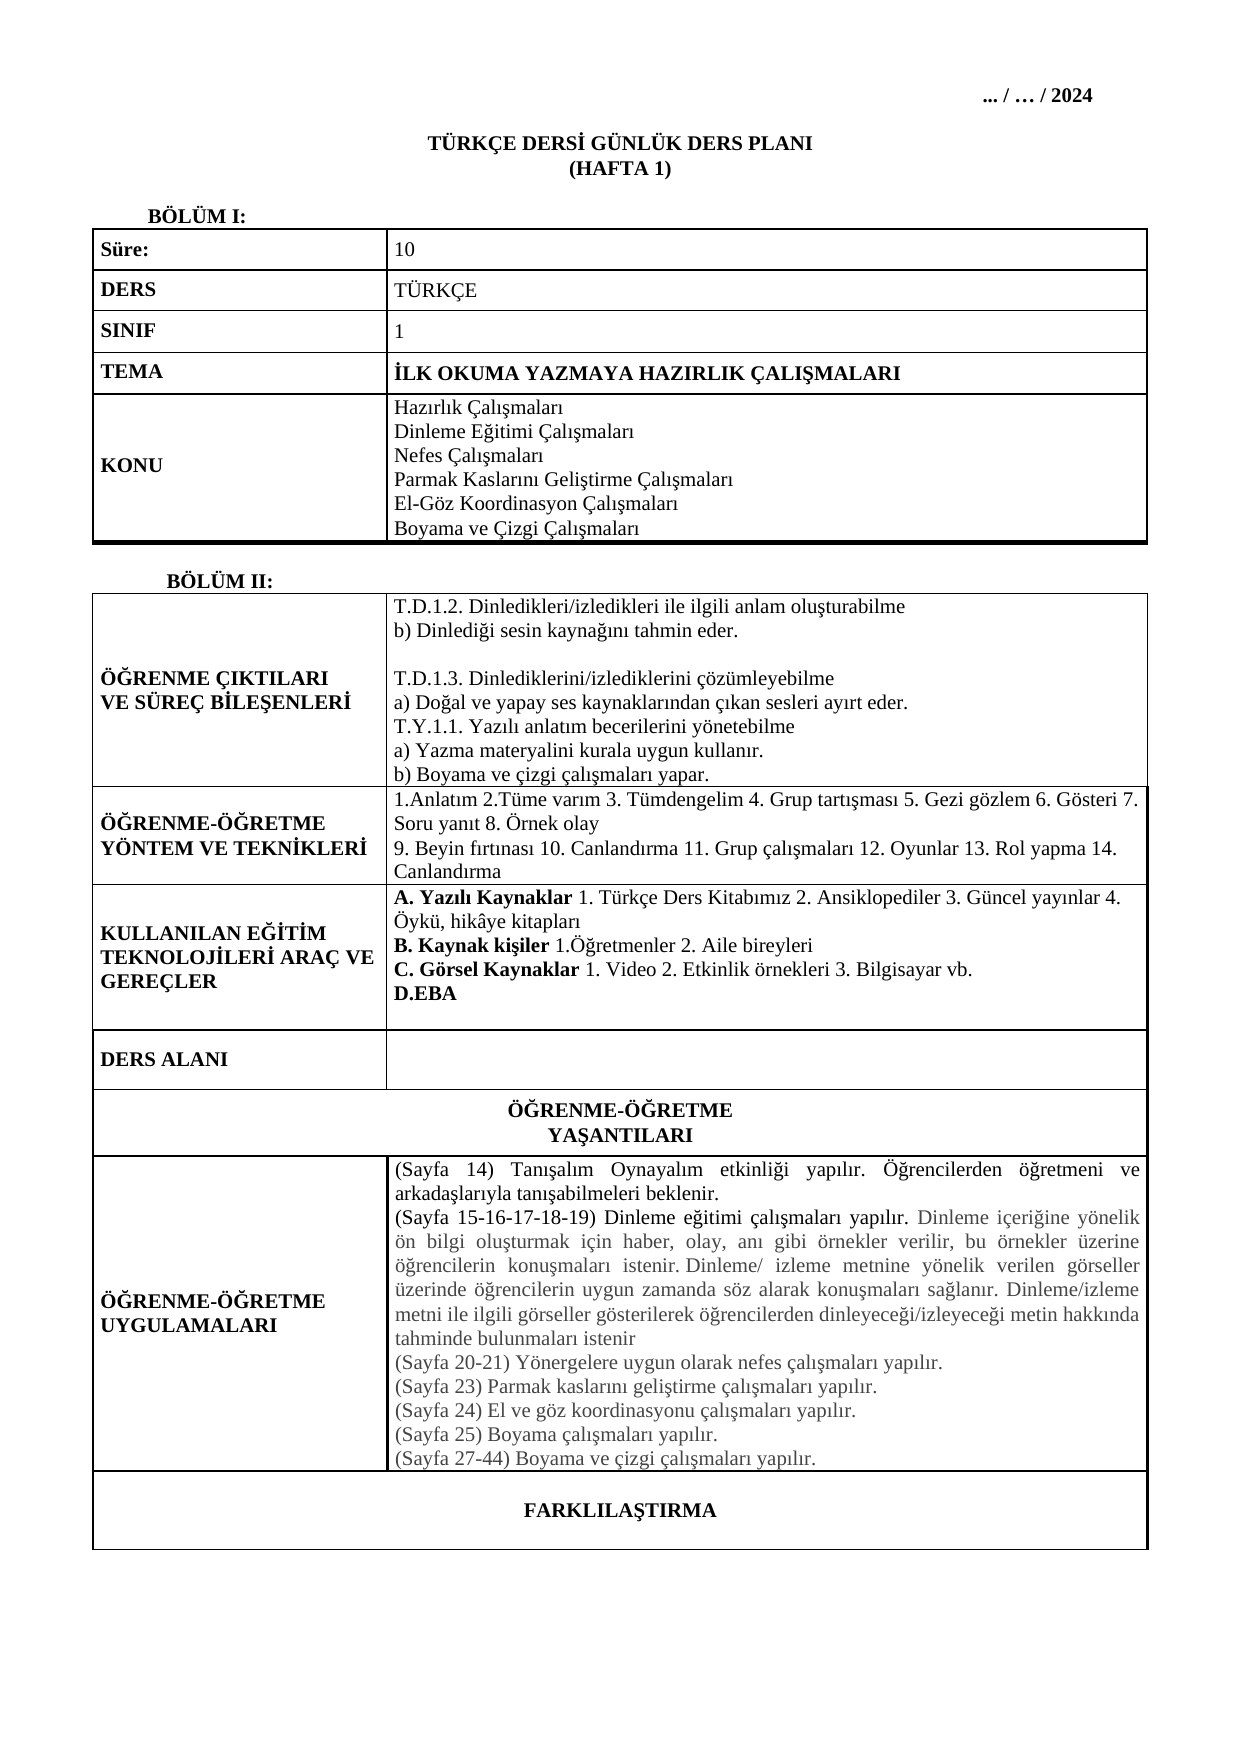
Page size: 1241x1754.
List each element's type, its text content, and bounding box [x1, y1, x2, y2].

table_cell İLK OKUMA YAZMAYA HAZIRLIK ÇALIŞMALARI [388, 353, 1146, 393]
text TÜRKÇE DERSİ GÜNLÜK DERS PLANI [148, 131, 1093, 155]
table_header ÖĞRENME ÇIKTILARI VE SÜREÇ BİLEŞENLERİ [93, 594, 386, 786]
table_cell ÖĞRENME-ÖĞRETME YÖNTEM VE TEKNİKLERİ [93, 787, 386, 883]
table_cell 1 [388, 311, 1146, 352]
text BÖLÜM I: [148, 203, 1093, 228]
table_cell DERS ALANI [94, 1031, 386, 1088]
table_cell KULLANILAN EĞİTİM TEKNOLOJİLERİ ARAÇ VE GEREÇLER [93, 885, 386, 1029]
table_cell KONU [94, 395, 386, 540]
table_header Süre: [94, 230, 386, 269]
table_cell [387, 1031, 1146, 1088]
table_cell DERS [94, 271, 386, 310]
text (HAFTA 1) [148, 155, 1093, 179]
table_cell (Sayfa 14) Tanışalım Oynayalım etkinliği yapılır. Öğrencilerden öğretmeni ve arkadaşlarıyla tanışabilmeleri beklenir. (Sayfa 15-16-17-18-19) Dinleme eğitimi çalışmaları yapılır. Dinleme içeriğine yönelik ön bilgi oluşturmak için haber, olay, anı gibi örnekler verilir, bu örnekler üzerine öğrencilerin konuşmaları istenir. Dinleme/ izleme metnine yönelik verilen görseller üzerinde öğrencilerin uygun zamanda söz alarak konuşmaları sağlanır. Dinleme/izleme metni ile ilgili görseller gösterilerek öğrencilerden dinleyeceği/izleyeceği metin hakkında tahminde bulunmaları istenir (Sayfa 20-21) Yönergelere uygun olarak nefes çalışmaları yapılır. (Sayfa 23) Parmak kaslarını geliştirme çalışmaları yapılır. (Sayfa 24) El ve göz koordinasyonu çalışmaları yapılır. (Sayfa 25) Boyama çalışmaları yapılır. (Sayfa 27-44) Boyama ve çizgi çalışmaları yapılır. [389, 1157, 1146, 1470]
table_cell ÖĞRENME-ÖĞRETME YAŞANTILARI [94, 1090, 1146, 1155]
table_cell TÜRKÇE [388, 271, 1146, 310]
table_header 10 [388, 230, 1146, 269]
table_cell FARKLILAŞTIRMA [94, 1472, 1146, 1549]
table_cell TEMA [94, 353, 386, 393]
table_cell A. Yazılı Kaynaklar 1. Türkçe Ders Kitabımız 2. Ansiklopediler 3. Güncel yayınlar 4. Öykü, hikâye kitapları B. Kaynak kişiler 1.Öğretmenler 2. Aile bireyleri C. Görsel Kaynaklar 1. Video 2. Etkinlik örnekleri 3. Bilgisayar vb. D.EBA [387, 885, 1146, 1029]
table_header T.D.1.2. Dinledikleri/izledikleri ile ilgili anlam oluşturabilme b) Dinlediği sesin kaynağını tahmin eder. T.D.1.3. Dinlediklerini/izlediklerini çözümleyebilme a) Doğal ve yapay ses kaynaklarından çıkan sesleri ayırt eder. T.Y.1.1. Yazılı anlatım becerilerini yönetebilme a) Yazma materyalini kurala uygun kullanır. b) Boyama ve çizgi çalışmaları yapar. [387, 594, 1147, 786]
text ... / … / 2024 [148, 83, 1093, 107]
table_cell Hazırlık Çalışmaları Dinleme Eğitimi Çalışmaları Nefes Çalışmaları Parmak Kaslarını Geliştirme Çalışmaları El-Göz Koordinasyon Çalışmaları Boyama ve Çizgi Çalışmaları [388, 395, 1146, 540]
text BÖLÜM II: [148, 569, 1093, 593]
table_cell ÖĞRENME-ÖĞRETME UYGULAMALARI [94, 1157, 386, 1470]
table_cell SINIF [94, 311, 386, 352]
table_cell 1.Anlatım 2.Tüme varım 3. Tümdengelim 4. Grup tartışması 5. Gezi gözlem 6. Gösteri 7. Soru yanıt 8. Örnek olay 9. Beyin fırtınası 10. Canlandırma 11. Grup çalışmaları 12. Oyunlar 13. Rol yapma 14. Canlandırma [387, 787, 1146, 883]
